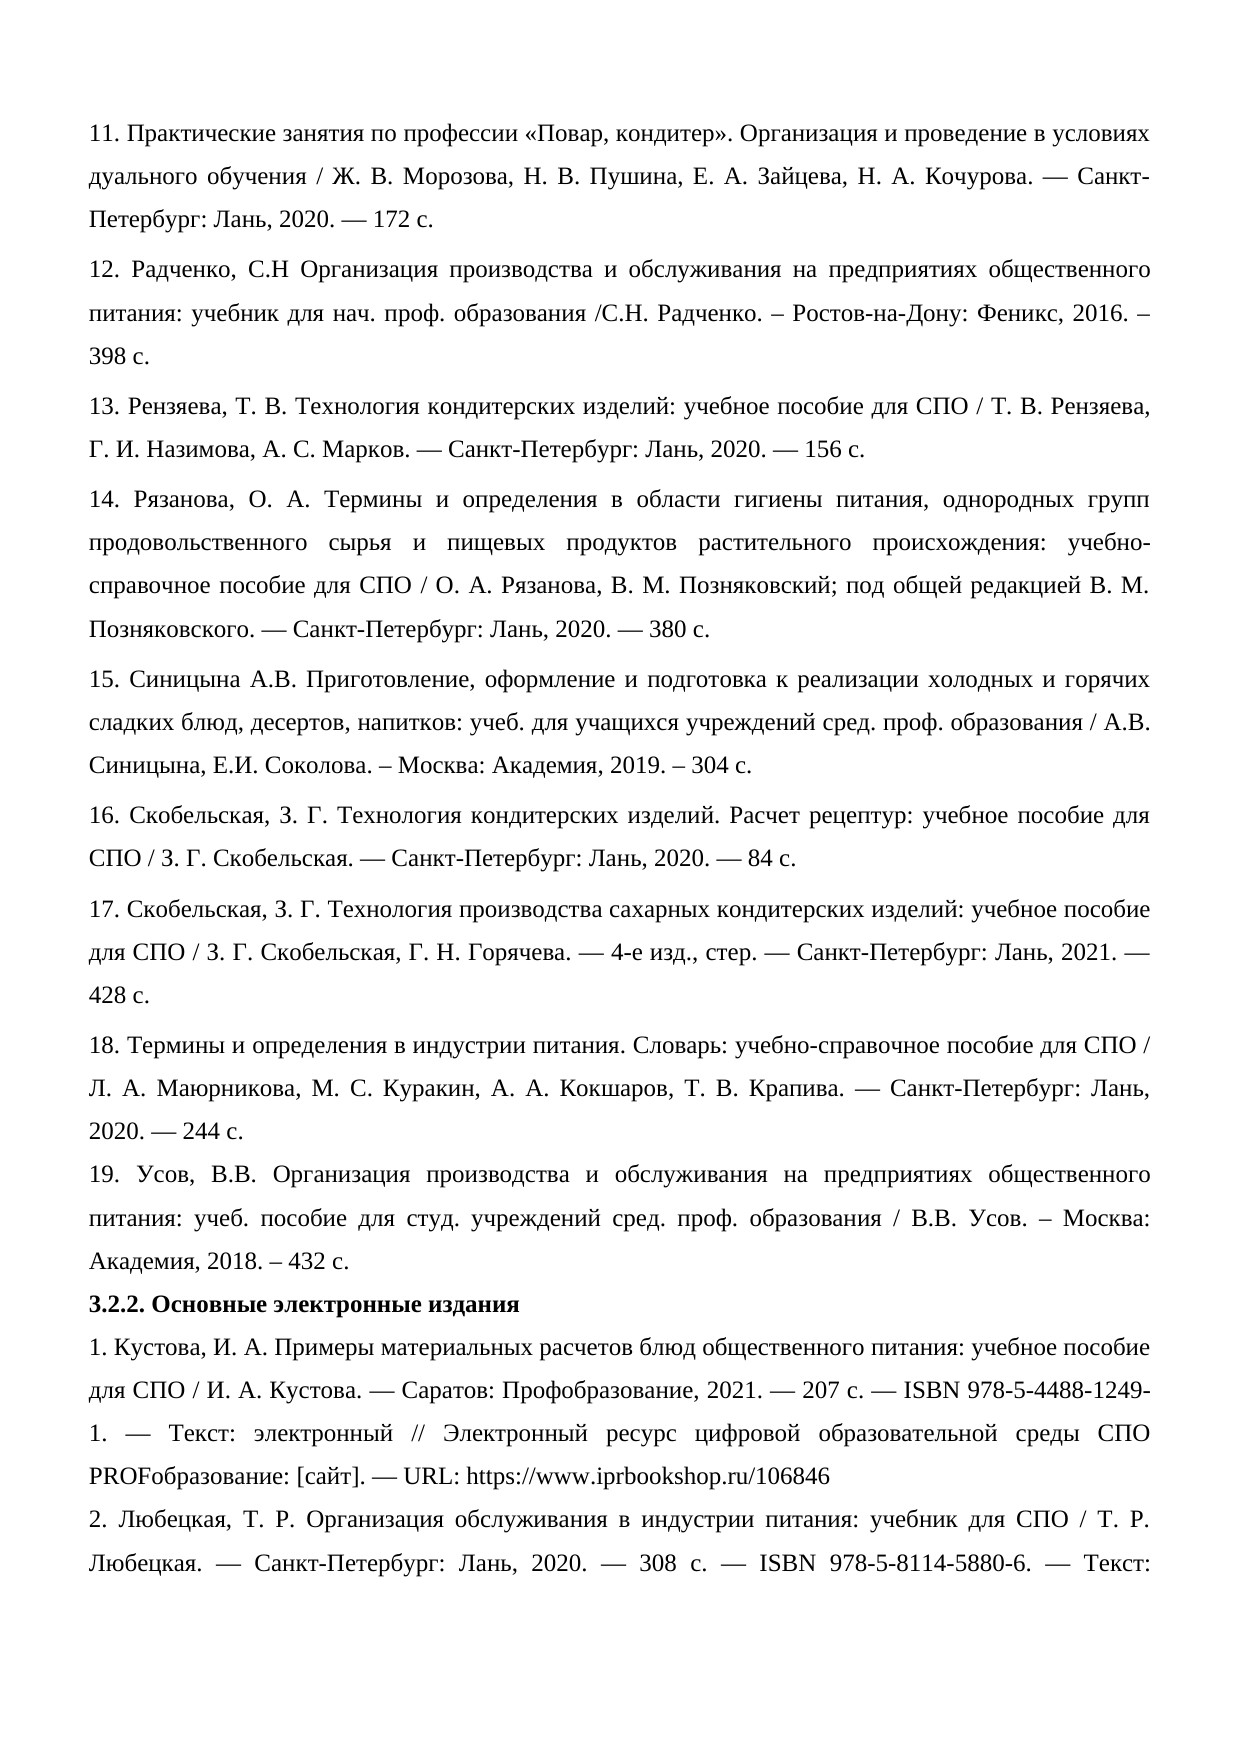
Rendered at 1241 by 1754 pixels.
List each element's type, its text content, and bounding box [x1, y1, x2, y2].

text 14. Рязанова, О. А. Термины и определения в области гигиены питания, однородных групп продовольственного сырья и пищевых продуктов растительного происхождения: учебно-справочное пособие для СПО / О. А. Рязанова, В. М. Позняковский; под общей редакцией В. М. Позняковского. — Санкт-Петербург: Лань, 2020. — 380 с. [89, 484, 1152, 642]
text 1. Кустова, И. А. Примеры материальных расчетов блюд общественного питания: учебное пособие для СПО / И. А. Кустова. — Саратов: Профобразование, 2021. — 207 c. — ISBN 978-5-4488-1249-1. — Текст: электронный // Электронный ресурс цифровой образовательной среды СПО PROFобразование: [сайт]. — URL: https://www.iprbookshop.ru/106846 [89, 1332, 1152, 1490]
text 11. Практические занятия по профессии «Повар, кондитер». Организация и проведение в условиях дуального обучения / Ж. В. Морозова, Н. В. Пушина, Е. А. Зайцева, Н. А. Кочурова. — Санкт-Петербург: Лань, 2020. — 172 с. [89, 118, 1152, 233]
text 19. Усов, В.В. Организация производства и обслуживания на предприятиях общественного питания: учеб. пособие для студ. учреждений сред. проф. образования / В.В. Усов. – Москва: Академия, 2018. – 432 с. [89, 1159, 1152, 1274]
text 17. Скобельская, З. Г. Технология производства сахарных кондитерских изделий: учебное пособие для СПО / З. Г. Скобельская, Г. Н. Горячева. — 4-е изд., стер. — Санкт-Петербург: Лань, 2021. — 428 с. [89, 894, 1152, 1009]
text 3.2.2. Основные электронные издания [89, 1289, 1152, 1318]
text 12. Радченко, С.Н Организация производства и обслуживания на предприятиях общественного питания: учебник для нач. проф. образования /С.Н. Радченко. – Ростов-на-Дону: Феникс, 2016. – 398 с. [89, 254, 1152, 369]
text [89, 1504, 1152, 1576]
text 13. Рензяева, Т. В. Технология кондитерских изделий: учебное пособие для СПО / Т. В. Рензяева, Г. И. Назимова, А. С. Марков. — Санкт-Петербург: Лань, 2020. — 156 с. [89, 391, 1152, 463]
text 18. Термины и определения в индустрии питания. Словарь: учебно-справочное пособие для СПО / Л. А. Маюрникова, М. С. Куракин, А. А. Кокшаров, Т. В. Крапива. — Санкт-Петербург: Лань, 2020. — 244 с. [89, 1030, 1152, 1145]
text 16. Скобельская, З. Г. Технология кондитерских изделий. Расчет рецептур: учебное пособие для СПО / З. Г. Скобельская. — Санкт-Петербург: Лань, 2020. — 84 с. [89, 800, 1152, 872]
text 15. Синицына А.В. Приготовление, оформление и подготовка к реализации холодных и горячих сладких блюд, десертов, напитков: учеб. для учащихся учреждений сред. проф. образования / А.В. Синицына, Е.И. Соколова. – Москва: Академия, 2019. – 304 с. [89, 664, 1152, 779]
